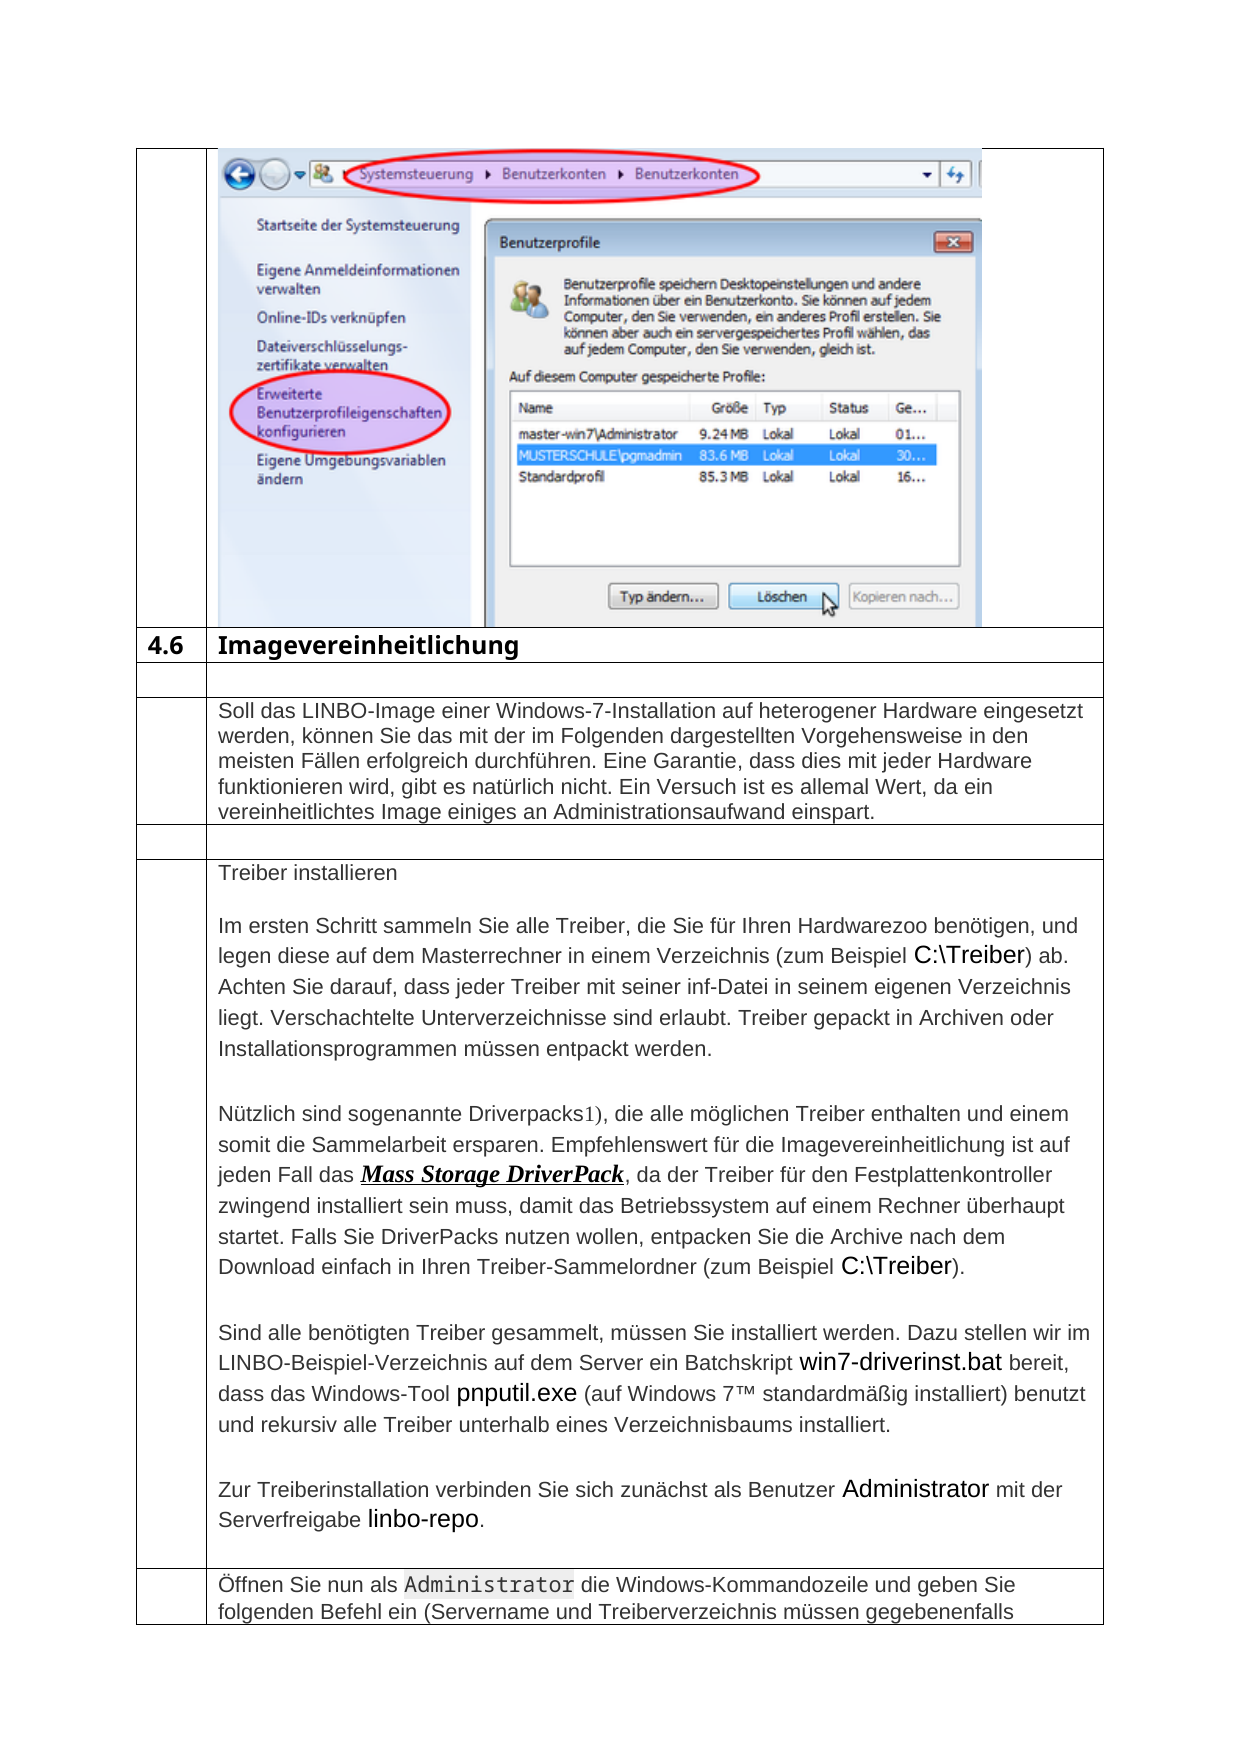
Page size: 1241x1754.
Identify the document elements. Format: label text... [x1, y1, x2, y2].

table_cell Soll das LINBO-Image einer Windows-7-Installation auf heterogener Hardware eingesetzt werden, können Sie das mit der im Folgenden dargestellten Vorgehensweise in den meisten Fällen erfolgreich durchführen. Eine Garantie, dass dies mit jeder Hardware funktionieren wird, gibt es natürlich nicht. Ein Versuch ist es allemal Wert, da ein vereinheitlichtes Image einiges an Administrationsaufwand einspart. [207, 698, 1103, 824]
table_cell [982, 149, 1103, 627]
table_cell [137, 149, 206, 627]
table_cell [207, 825, 1103, 859]
table_cell [137, 698, 206, 824]
table_cell Imagevereinheitlichung [207, 628, 1103, 662]
picture [217, 148, 982, 627]
table_cell [137, 825, 206, 859]
table_cell [137, 860, 206, 1568]
table_cell [207, 663, 1103, 697]
table_cell 4.6 [137, 628, 206, 662]
table_cell [207, 149, 217, 627]
table_cell [137, 663, 206, 697]
table_cell Treiber installieren Im ersten Schritt sammeln Sie alle Treiber, die Sie für Ihren Hardwarezoo benötigen, und legen diese auf dem Masterrechner in einem Verzeichnis (zum Beispiel C:\Treiber) ab. Achten Sie darauf, dass jeder Treiber mit seiner inf-Datei in seinem eigenen Verzeichnis liegt. Verschachtelte Unterverzeichnisse sind erlaubt. Treiber gepackt in Archiven oder Installationsprogrammen müssen entpackt werden. Nützlich sind sogenannte Driverpacks1), die alle möglichen Treiber enthalten und einem somit die Sammelarbeit ersparen. Empfehlenswert für die Imagevereinheitlichung ist auf jeden Fall das Mass Storage DriverPack, da der Treiber für den Festplattenkontroller zwingend installiert sein muss, damit das Betriebssystem auf einem Rechner überhaupt startet. Falls Sie DriverPacks nutzen wollen, entpacken Sie die Archive nach dem Download einfach in Ihren Treiber-Sammelordner (zum Beispiel C:\Treiber). Sind alle benötigten Treiber gesammelt, müssen Sie installiert werden. Dazu stellen wir im LINBO-Beispiel-Verzeichnis auf dem Server ein Batchskript win7-driverinst.bat bereit, dass das Windows-Tool pnputil.exe (auf Windows 7™ standardmäßig installiert) benutzt und rekursiv alle Treiber unterhalb eines Verzeichnisbaums installiert. Zur Treiberinstallation verbinden Sie sich zunächst als Benutzer Administrator mit der Serverfreigabe linbo-repo. [207, 860, 1103, 1568]
table_cell [137, 1569, 206, 1624]
